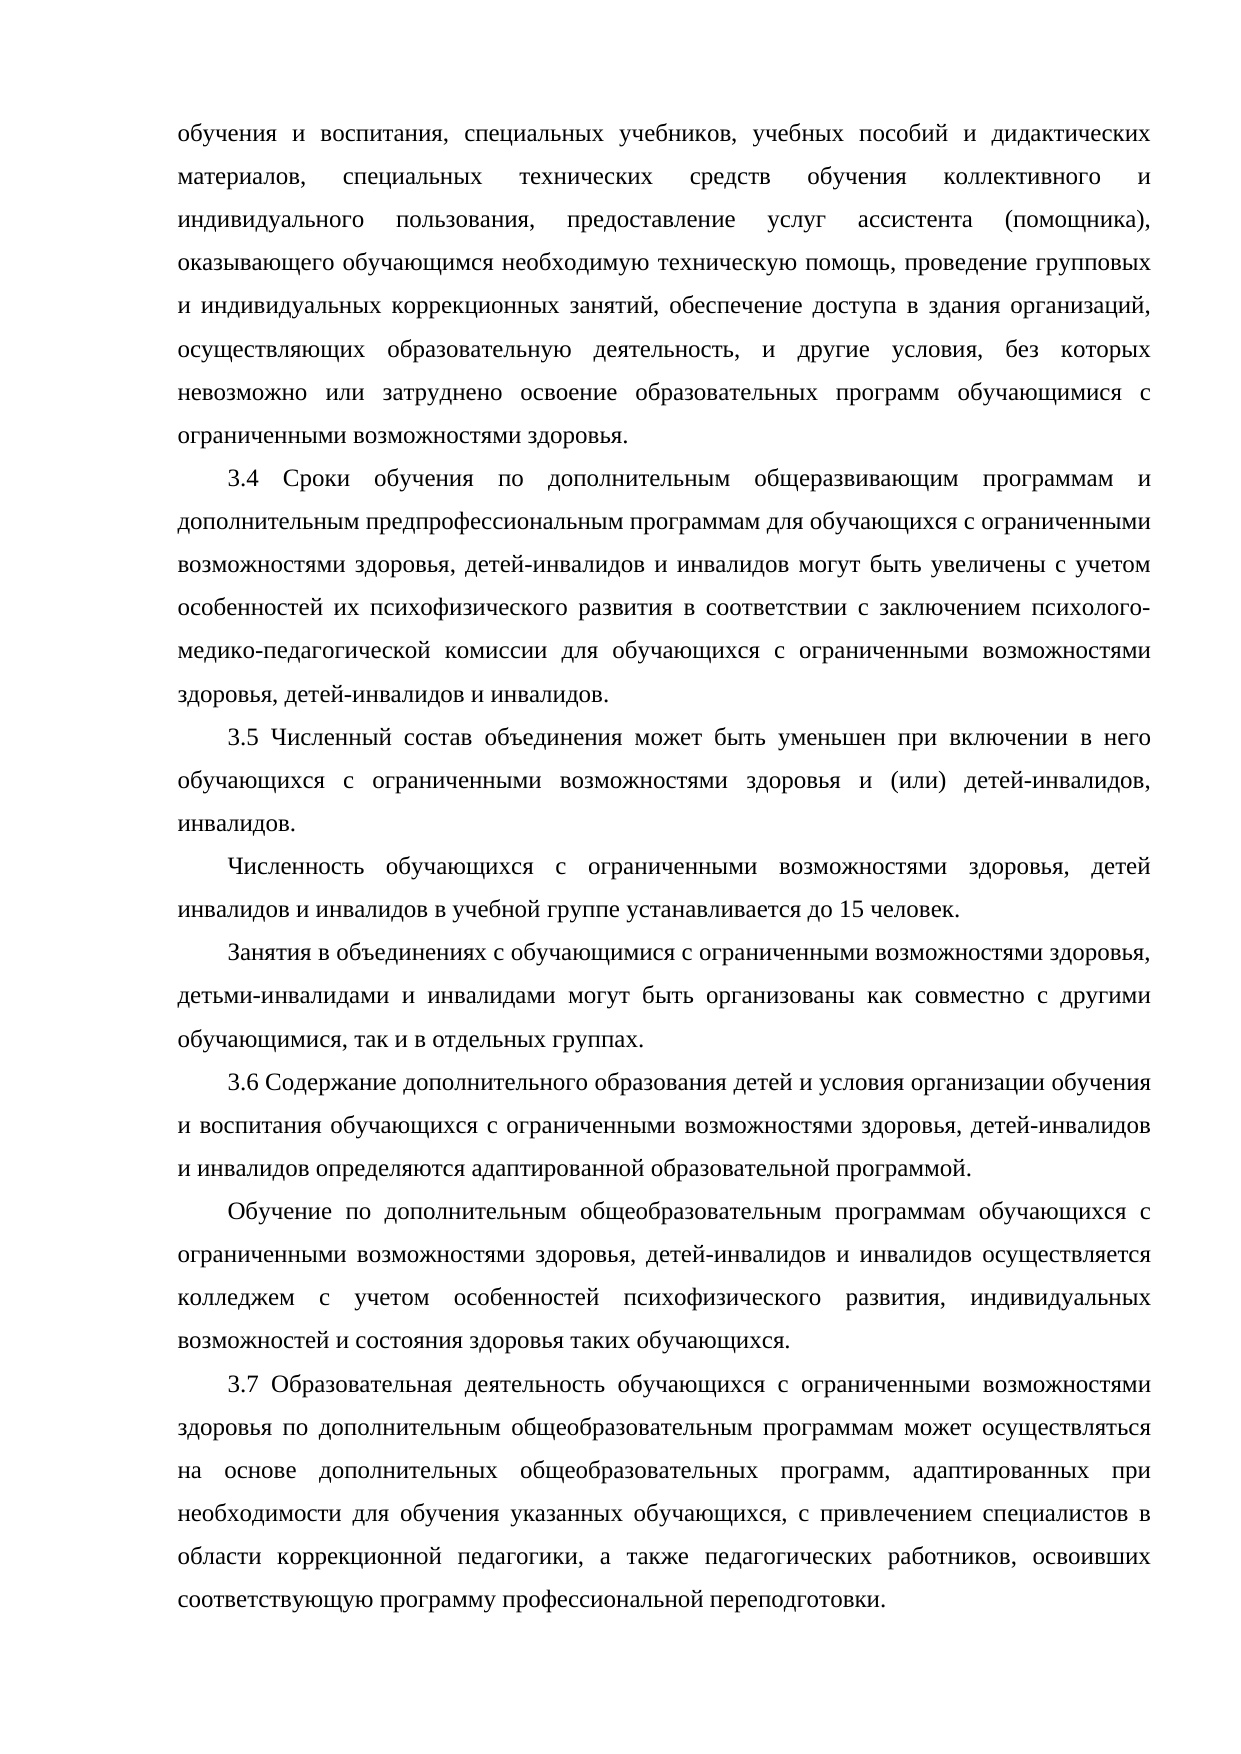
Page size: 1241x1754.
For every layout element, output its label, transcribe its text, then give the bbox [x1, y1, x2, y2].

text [177, 118, 1152, 449]
text Занятия в объединениях с обучающимися с ограниченными возможностями здоровья, детьми-инвалидами и инвалидами могут быть организованы как совместно с другими обучающимися, так и в отдельных группах. [177, 937, 1152, 1052]
text Обучение по дополнительным общеобразовательным программам обучающихся с ограниченными возможностями здоровья, детей-инвалидов и инвалидов осуществляется колледжем с учетом особенностей психофизического развития, индивидуальных возможностей и состояния здоровья таких обучающихся. [177, 1196, 1152, 1354]
text 3.7 Образовательная деятельность обучающихся с ограниченными возможностями здоровья по дополнительным общеобразовательным программам может осуществляться на основе дополнительных общеобразовательных программ, адаптированных при необходимости для обучения указанных обучающихся, с привлечением специалистов в области коррекционной педагогики, а также педагогических работников, освоивших соответствующую программу профессиональной переподготовки. [177, 1369, 1152, 1613]
text 3.6 Содержание дополнительного образования детей и условия организации обучения и воспитания обучающихся с ограниченными возможностями здоровья, детей-инвалидов и инвалидов определяются адаптированной образовательной программой. [177, 1067, 1152, 1182]
text 3.4 Сроки обучения по дополнительным общеразвивающим программам и дополнительным предпрофессиональным программам для обучающихся с ограниченными возможностями здоровья, детей-инвалидов и инвалидов могут быть увеличены с учетом особенностей их психофизического развития в соответствии с заключением психолого-медико-педагогической комиссии для обучающихся с ограниченными возможностями здоровья, детей-инвалидов и инвалидов. [177, 463, 1152, 707]
text 3.5 Численный состав объединения может быть уменьшен при включении в него обучающихся с ограниченными возможностями здоровья и (или) детей-инвалидов, инвалидов. [177, 722, 1152, 837]
text Численность обучающихся с ограниченными возможностями здоровья, детей инвалидов и инвалидов в учебной группе устанавливается до 15 человек. [177, 851, 1152, 923]
